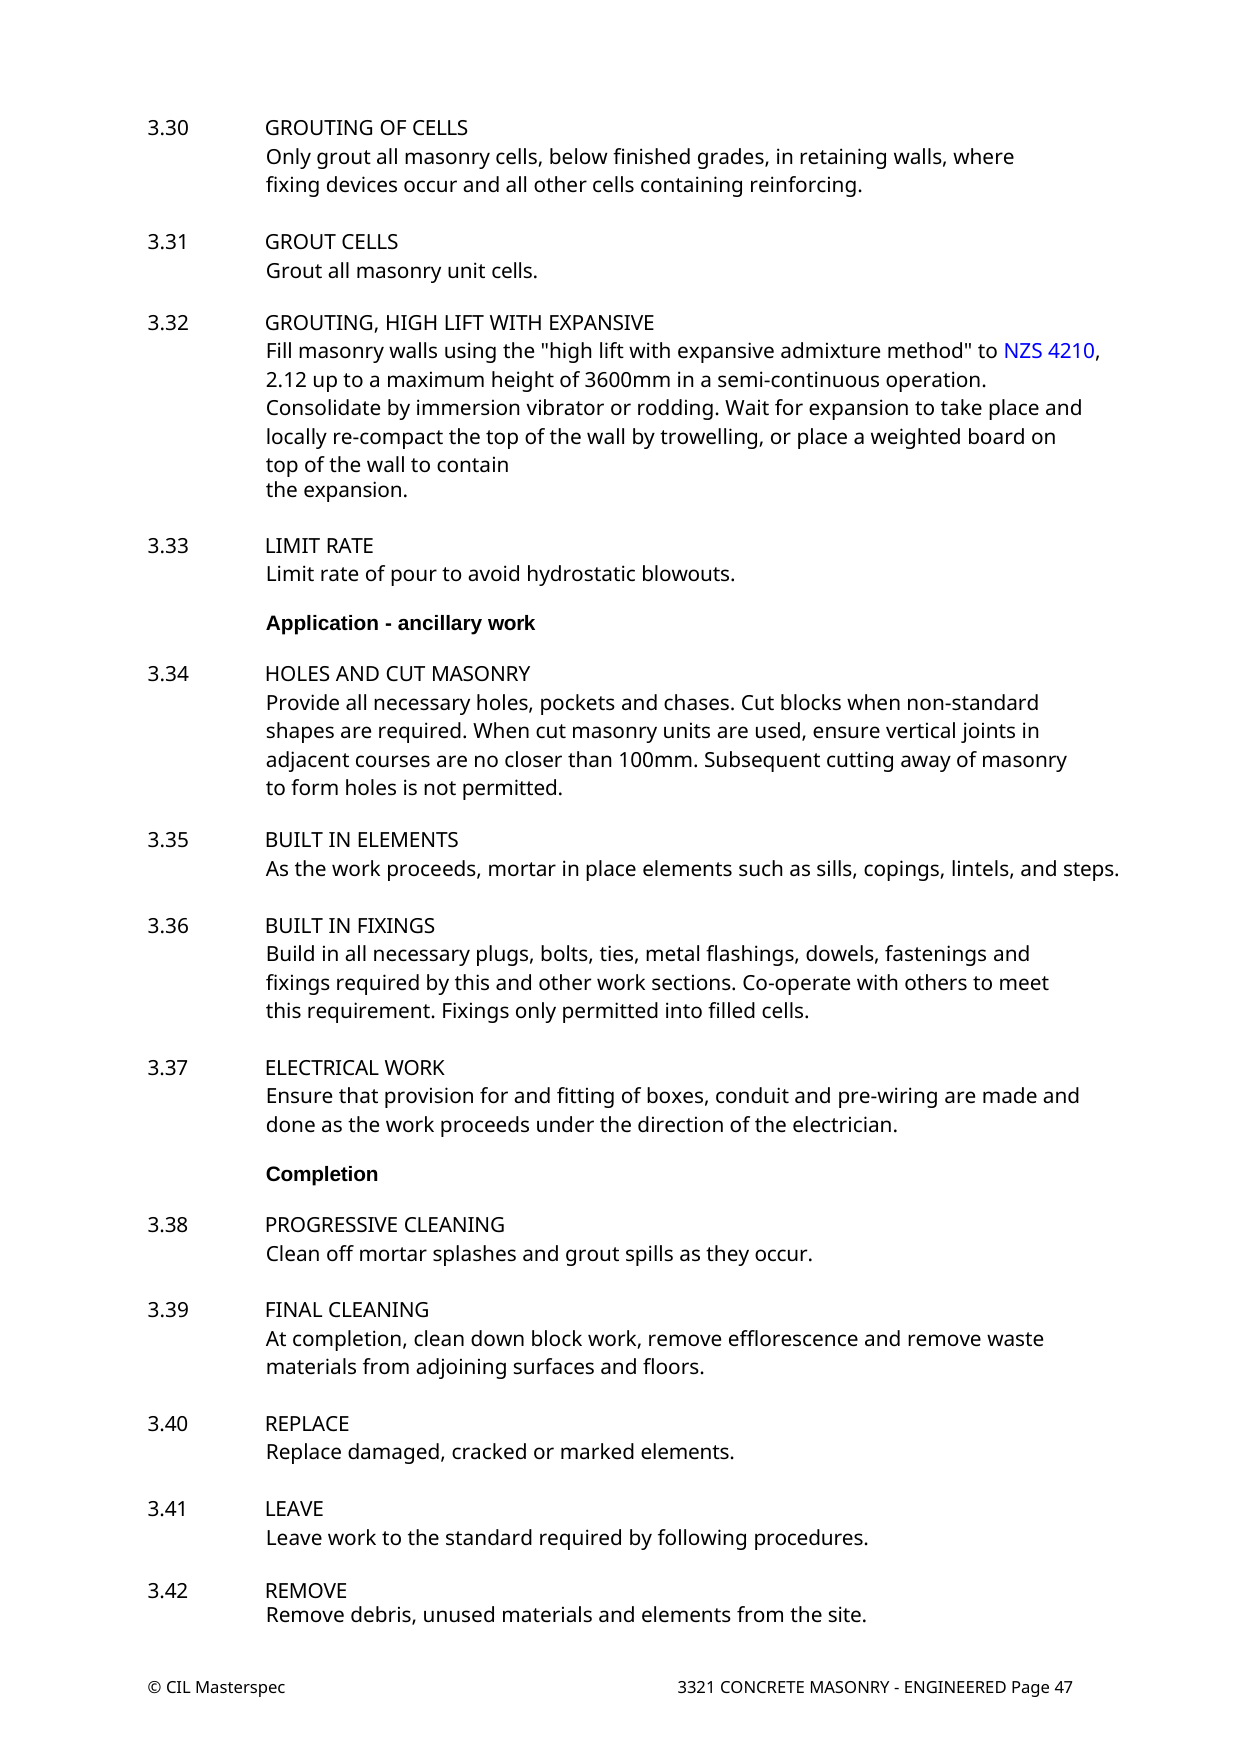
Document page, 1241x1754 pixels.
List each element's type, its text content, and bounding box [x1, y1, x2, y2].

text At completion, clean down block work, remove efflorescence and remove waste materials from adjoining surfaces and floors. [266, 1324, 1123, 1380]
text Limit rate of pour to avoid hydrostatic blowouts. [266, 559, 1123, 588]
subtitle GROUTING OF CELLS [147, 113, 1123, 142]
subtitle BUILT IN FIXINGS [147, 911, 1123, 939]
text Only grout all masonry cells, below finished grades, in retaining walls, where fixing devices occur and all other cells containing reinforcing. [266, 142, 1029, 199]
subtitle Application - ancillary work [266, 611, 1123, 635]
text Fill masonry walls using the "high lift with expansive admixture method" to NZS 4210, [266, 336, 1123, 365]
subtitle REMOVE [147, 1580, 1123, 1603]
subtitle GROUT CELLS [147, 227, 1123, 256]
text Provide all necessary holes, pockets and chases. Cut blocks when non-standard shapes are required. When cut masonry units are used, ensure vertical joints in adjacent courses are no closer than 100mm. Subsequent cutting away of masonry to form holes is not permitted. [266, 688, 1092, 802]
text As the work proceeds, mortar in place elements such as sills, copings, lintels, and steps. [266, 854, 1123, 882]
text Replace damaged, cracked or marked elements. [266, 1437, 1123, 1466]
subtitle LIMIT RATE [147, 531, 1123, 559]
text the expansion. [266, 479, 1123, 502]
subtitle LEAVE [147, 1494, 1123, 1523]
text 2.12 up to a maximum height of 3600mm in a semi-continuous operation. Consolidate by immersion vibrator or rodding. Wait for expansion to take place and locally re-compact the top of the wall by trowelling, or place a weighted board on top of the wall to contain [266, 365, 1094, 479]
text Remove debris, unused materials and elements from the site. [266, 1603, 1123, 1627]
text Clean off mortar splashes and grout spills as they occur. [266, 1239, 1123, 1267]
subtitle PROGRESSIVE CLEANING [147, 1210, 1123, 1238]
text Grout all masonry unit cells. [266, 256, 1123, 284]
text Ensure that provision for and fitting of boxes, conduit and pre-wiring are made and done as the work proceeds under the direction of the electrician. [266, 1082, 1082, 1138]
subtitle HOLES AND CUT MASONRY [147, 659, 1123, 688]
subtitle ELECTRICAL WORK [147, 1053, 1123, 1082]
subtitle GROUTING, HIGH LIFT WITH EXPANSIVE [147, 308, 1123, 336]
subtitle FINAL CLEANING [147, 1296, 1123, 1324]
subtitle REPLACE [147, 1409, 1123, 1437]
text Leave work to the standard required by following procedures. [266, 1523, 1123, 1551]
text Build in all necessary plugs, bolts, ties, metal flashings, dowels, fastenings and fixings required by this and other work sections. Co-operate with others to meet this requirement. Fixings only permitted into filled cells. [266, 939, 1082, 1024]
subtitle Completion [266, 1162, 1123, 1186]
subtitle BUILT IN ELEMENTS [147, 825, 1123, 854]
